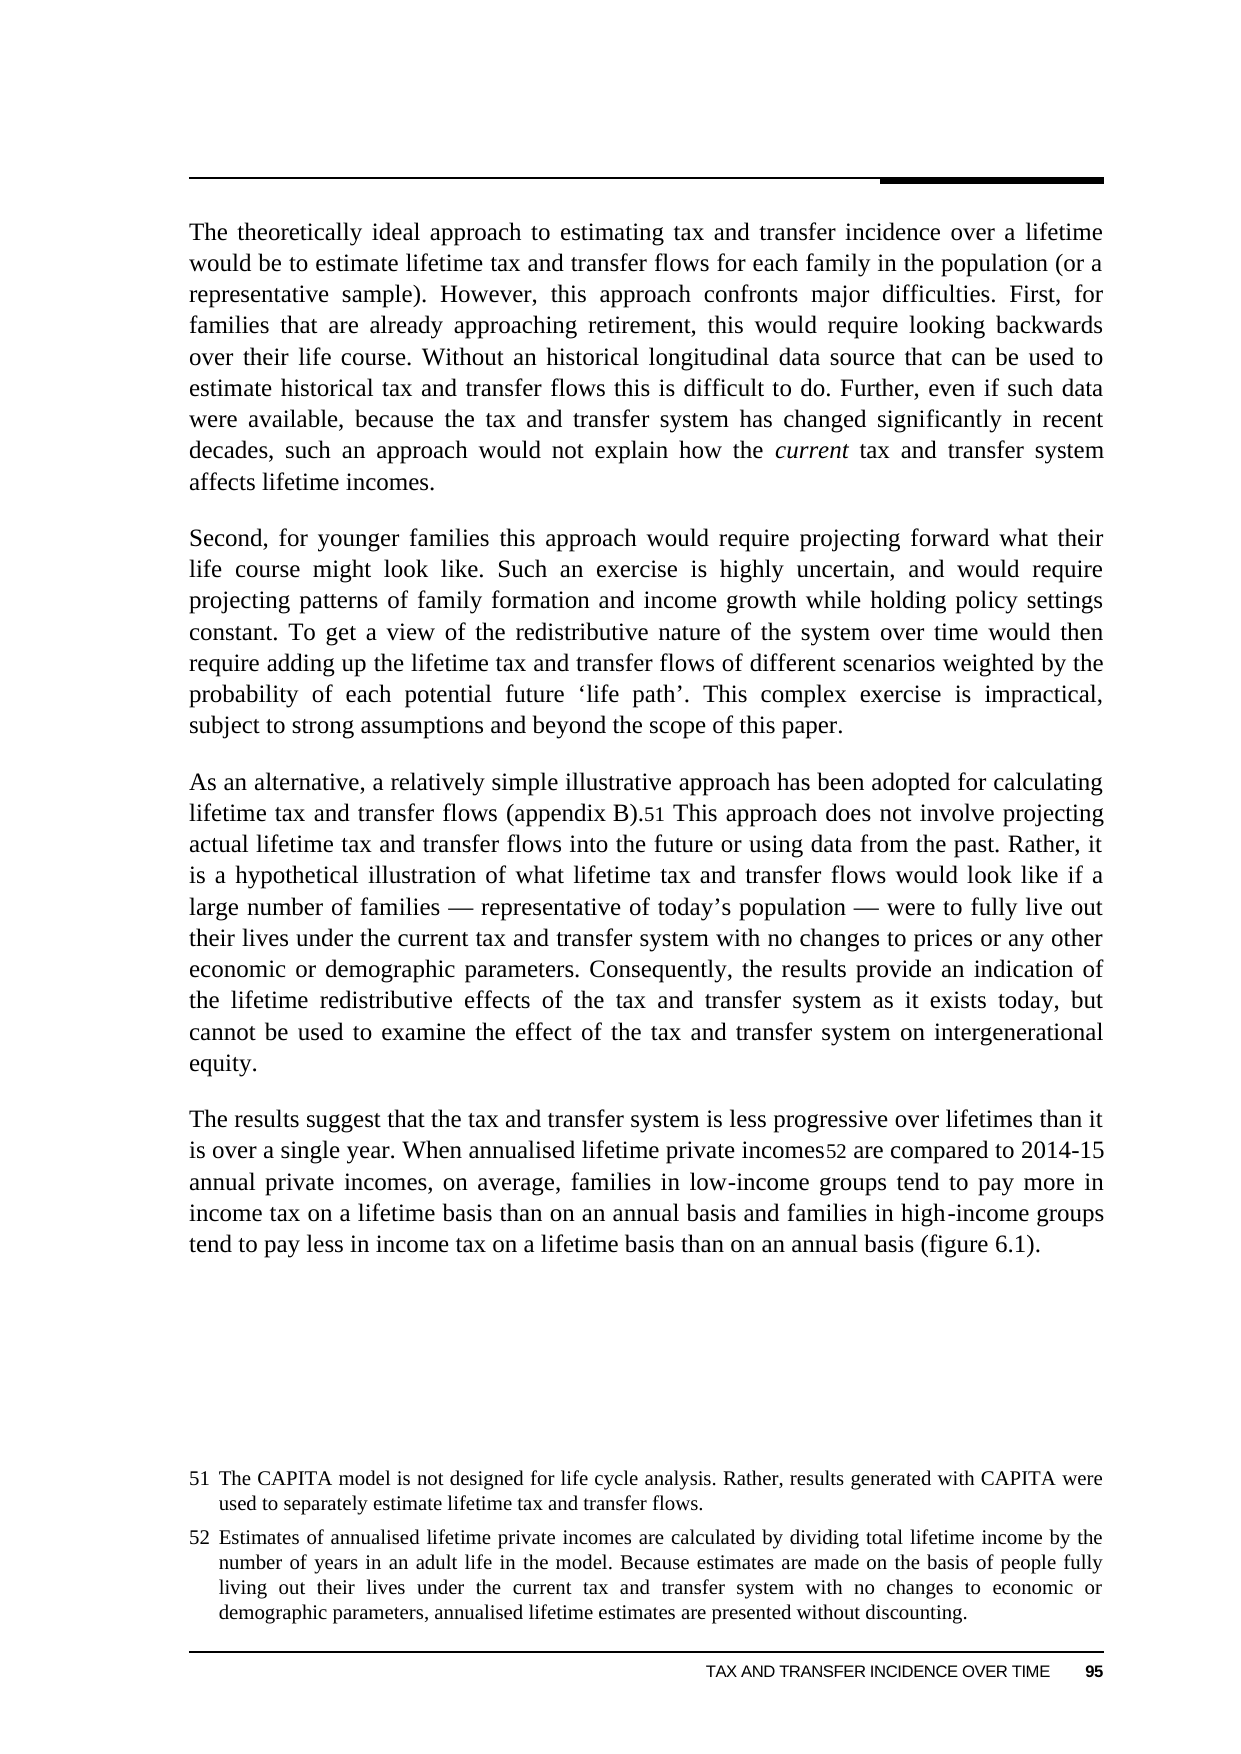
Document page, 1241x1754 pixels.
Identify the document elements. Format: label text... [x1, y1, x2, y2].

text The theoretically ideal approach to estimating tax and transfer incidence over a lifetime would be to estimate lifetime tax and transfer flows for each family in the population (or a representative sample). However, this approach confronts major difficulties. First, for families that are already approaching retirement, this would require looking backwards over their life course. Without an historical longitudinal data source that can be used to estimate historical tax and transfer flows this is difficult to do. Further, even if such data were available, because the tax and transfer system has changed significantly in recent decades, such an approach would not explain how the current tax and transfer system affects lifetime incomes. [189, 214, 1104, 496]
text As an alternative, a relatively simple illustrative approach has been adopted for calculating lifetime tax and transfer flows (appendix B). This approach does not involve projecting actual lifetime tax and transfer flows into the future or using data from the past. Rather, it is a hypothetical illustration of what lifetime tax and transfer flows would look like if a large number of families — representative of today’s population — were to fully live out their lives under the current tax and transfer system with no changes to prices or any other economic or demographic parameters. Consequently, the results provide an indication of the lifetime redistributive effects of the tax and transfer system as it exists today, but cannot be used to examine the effect of the tax and transfer system on intergenerational equity. [189, 764, 1104, 1077]
text Second, for younger families this approach would require projecting forward what their life course might look like. Such an exercise is highly uncertain, and would require projecting patterns of family formation and income growth while holding policy settings constant. To get a view of the redistributive nature of the system over time would then require adding up the lifetime tax and transfer flows of different scenarios weighted by the probability of each potential future ‘life path’. This complex exercise is impractical, subject to strong assumptions and beyond the scope of this paper. [189, 521, 1104, 739]
text The results suggest that the tax and transfer system is less progressive over lifetimes than it is over a single year. When annualised lifetime private incomes are compared to 2014-15 annual private incomes, on average, families in low-income groups tend to pay more in income tax on a lifetime basis than on an annual basis and families in high-income groups tend to pay less in income tax on a lifetime basis than on an annual basis (figure 6.1). [189, 1102, 1104, 1258]
